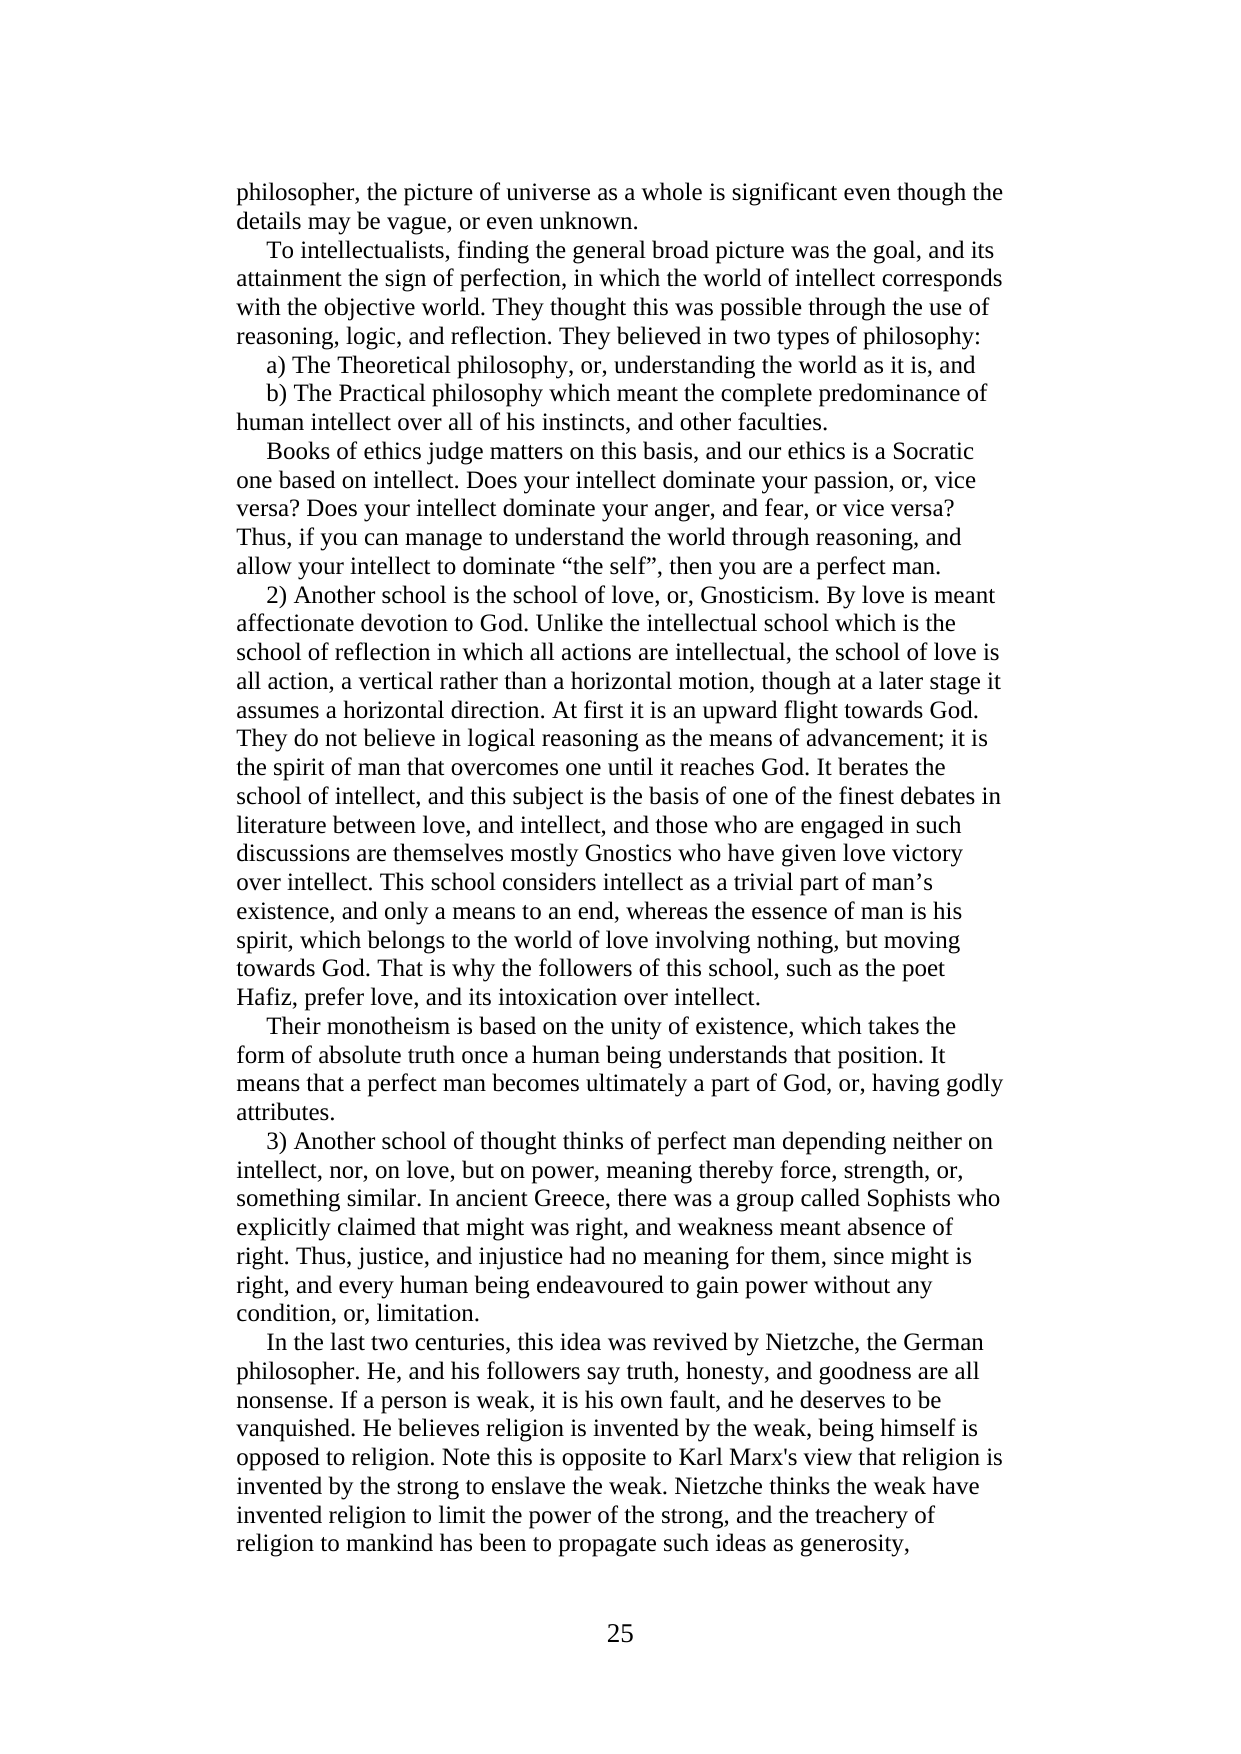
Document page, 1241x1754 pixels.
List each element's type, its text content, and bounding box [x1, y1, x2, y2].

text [236, 1327, 1004, 1557]
text Books of ethics judge matters on this basis, and our ethics is a Socratic one based on intellect. Does your intellect dominate your passion, or, vice versa? Does your intellect dominate your anger, and fear, or vice versa? Thus, if you can manage to understand the world through reasoning, and allow your intellect to dominate “the self”, then you are a perfect man. [236, 436, 1004, 580]
text b) The Practical philosophy which meant the complete predominance of human intellect over all of his instincts, and other faculties. [236, 378, 1004, 436]
text a) The Theoretical philosophy, or, understanding the world as it is, and [236, 350, 1004, 378]
text 3) Another school of thought thinks of perfect man depending neither on intellect, nor, on love, but on power, meaning thereby force, strength, or, something similar. In ancient Greece, there was a group called Sophists who explicitly claimed that might was right, and weakness meant absence of right. Thus, justice, and injustice had no meaning for them, since might is right, and every human being endeavoured to gain power without any condition, or, limitation. [236, 1126, 1004, 1327]
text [236, 177, 1004, 235]
text To intellectualists, finding the general broad picture was the goal, and its attainment the sign of perfection, in which the world of intellect corresponds with the objective world. They thought this was possible through the use of reasoning, logic, and reflection. They believed in two types of philosophy: [236, 235, 1004, 350]
text Their monotheism is based on the unity of existence, which takes the form of absolute truth once a human being understands that position. It means that a perfect man becomes ultimately a part of God, or, having godly attributes. [236, 1011, 1004, 1126]
text 2) Another school is the school of love, or, Gnosticism. By love is meant affectionate devotion to God. Unlike the intellectual school which is the school of reflection in which all actions are intellectual, the school of love is all action, a vertical rather than a horizontal motion, though at a later stage it assumes a horizontal direction. At first it is an upward flight towards God. They do not believe in logical reasoning as the means of advancement; it is the spirit of man that overcomes one until it reaches God. It berates the school of intellect, and this subject is the basis of one of the finest debates in literature between love, and intellect, and those who are engaged in such discussions are themselves mostly Gnostics who have given love victory over intellect. This school considers intellect as a trivial part of man’s existence, and only a means to an end, whereas the essence of man is his spirit, which belongs to the world of love involving nothing, but moving towards God. That is why the followers of this school, such as the poet Hafiz, prefer love, and its intoxication over intellect. [236, 580, 1004, 1011]
